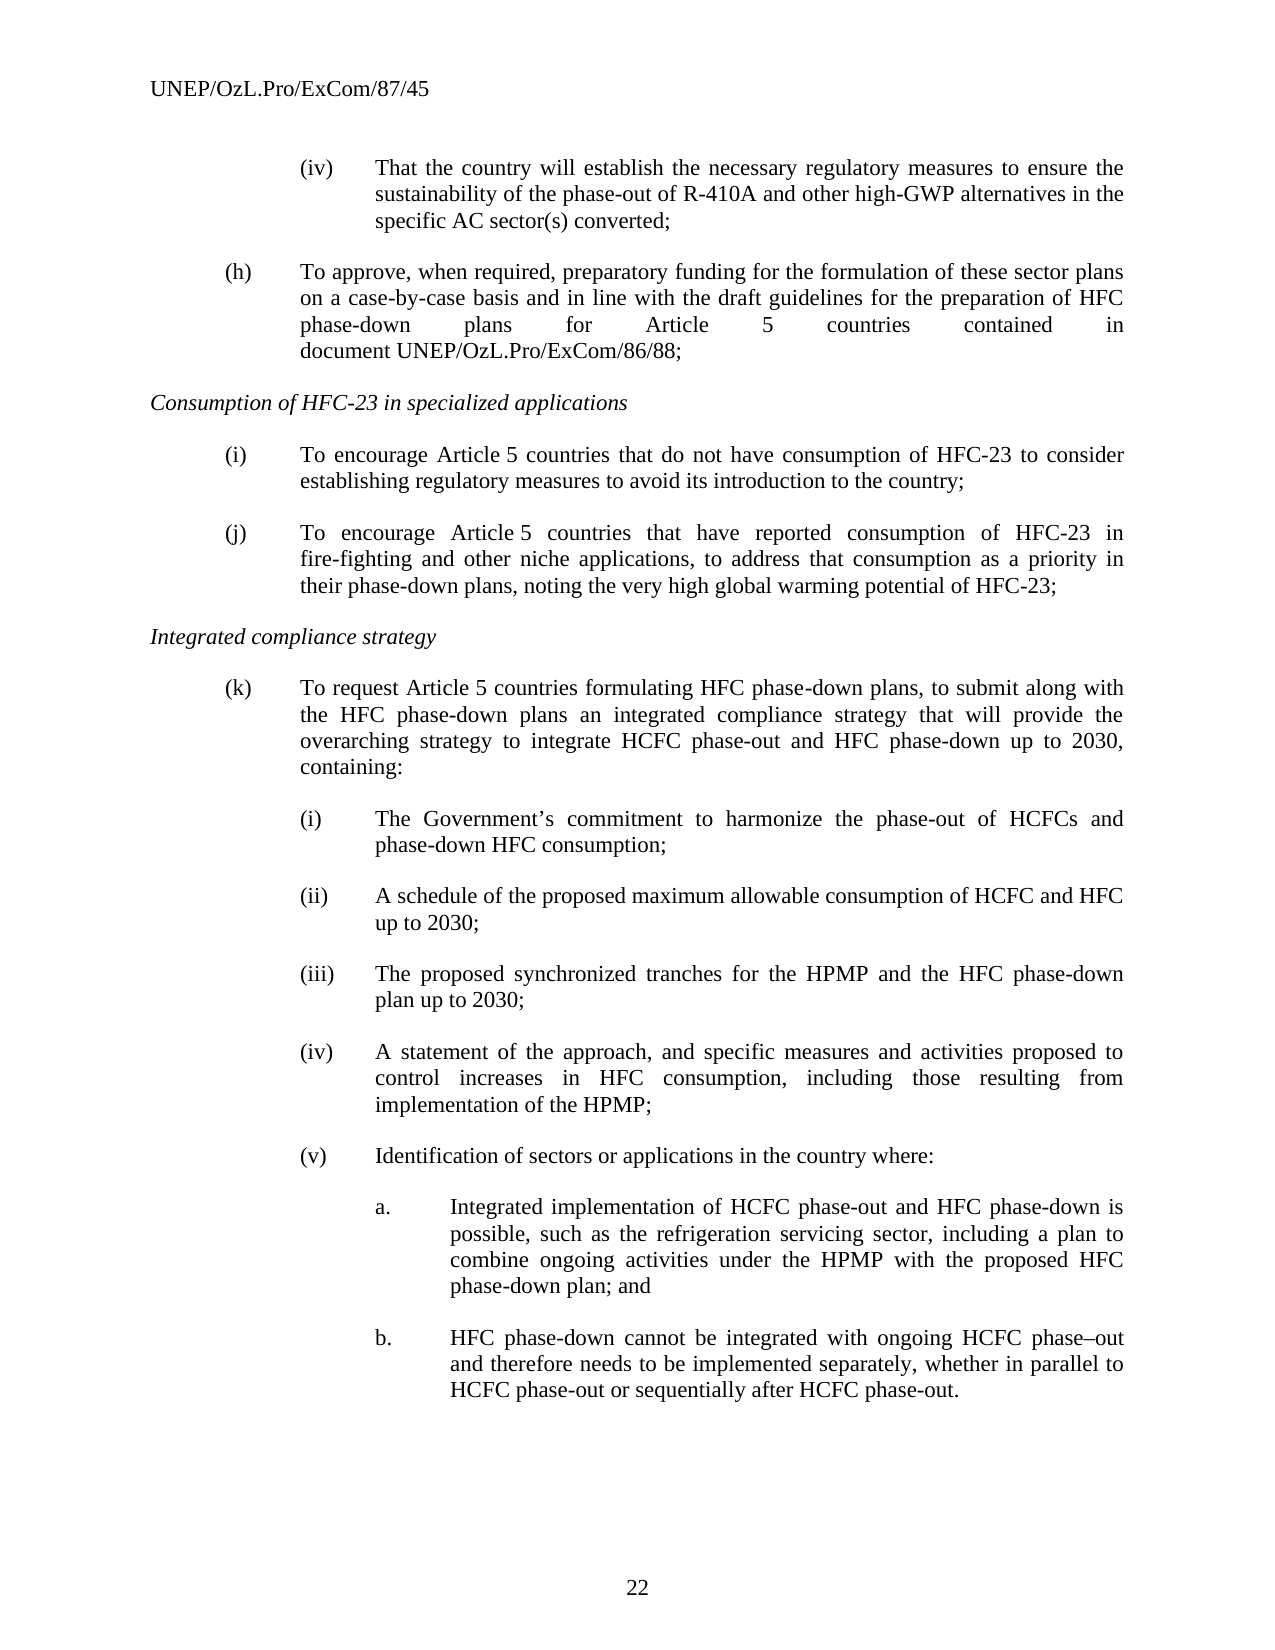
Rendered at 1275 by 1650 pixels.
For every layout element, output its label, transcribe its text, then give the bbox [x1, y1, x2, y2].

text Consumption of HFC-23 in specialized applications [150, 388, 1125, 415]
subtitle To approve, when required, preparatory funding for the formulation of these sector plans on a case-by-case basis and in line with the draft guidelines for the preparation of HFC phase-down plans for Article 5 countries contained in document UNEP/OzL.Pro/ExCom/86/88; [225, 258, 1125, 363]
subtitle That the country will establish the necessary regulatory measures to ensure the sustainability of the phase-out of R-410A and other high-GWP alternatives in the specific AC sector(s) converted; [300, 154, 1125, 233]
subtitle The Government’s commitment to harmonize the phase-out of HCFCs and phase-down HFC consumption; [300, 805, 1125, 857]
subtitle Integrated compliance strategy [150, 623, 1125, 649]
subtitle A statement of the approach, and specific measures and activities proposed to control increases in HFC consumption, including those resulting from implementation of the HPMP; [300, 1038, 1125, 1117]
text Integrated implementation of HCFC phase-out and HFC phase-down is possible, such as the refrigeration servicing sector, including a plan to combine ongoing activities under the HPMP with the proposed HFC phase-down plan; and [375, 1193, 1125, 1299]
subtitle To request Article 5 countries formulating HFC phase-down plans, to submit along with the HFC phase-down plans an integrated compliance strategy that will provide the overarching strategy to integrate HCFC phase-out and HFC phase-down up to 2030, containing: [225, 674, 1125, 780]
subtitle To encourage Article 5 countries that have reported consumption of HFC-23 in fire-fighting and other niche applications, to address that consumption as a priority in their phase-down plans, noting the very high global warming potential of HFC-23; [225, 519, 1125, 598]
text HFC phase-down cannot be integrated with ongoing HCFC phase–out and therefore needs to be implemented separately, whether in parallel to HCFC phase-out or sequentially after HCFC phase-out. [375, 1324, 1125, 1403]
subtitle A schedule of the proposed maximum allowable consumption of HCFC and HFC up to 2030; [300, 882, 1125, 935]
subtitle To encourage Article 5 countries that do not have consumption of HFC-23 to consider establishing regulatory measures to avoid its introduction to the country; [225, 441, 1125, 494]
subtitle The proposed synchronized tranches for the HPMP and the HFC phase-down plan up to 2030; [300, 960, 1125, 1013]
subtitle Identification of sectors or applications in the country where: [300, 1142, 1125, 1168]
